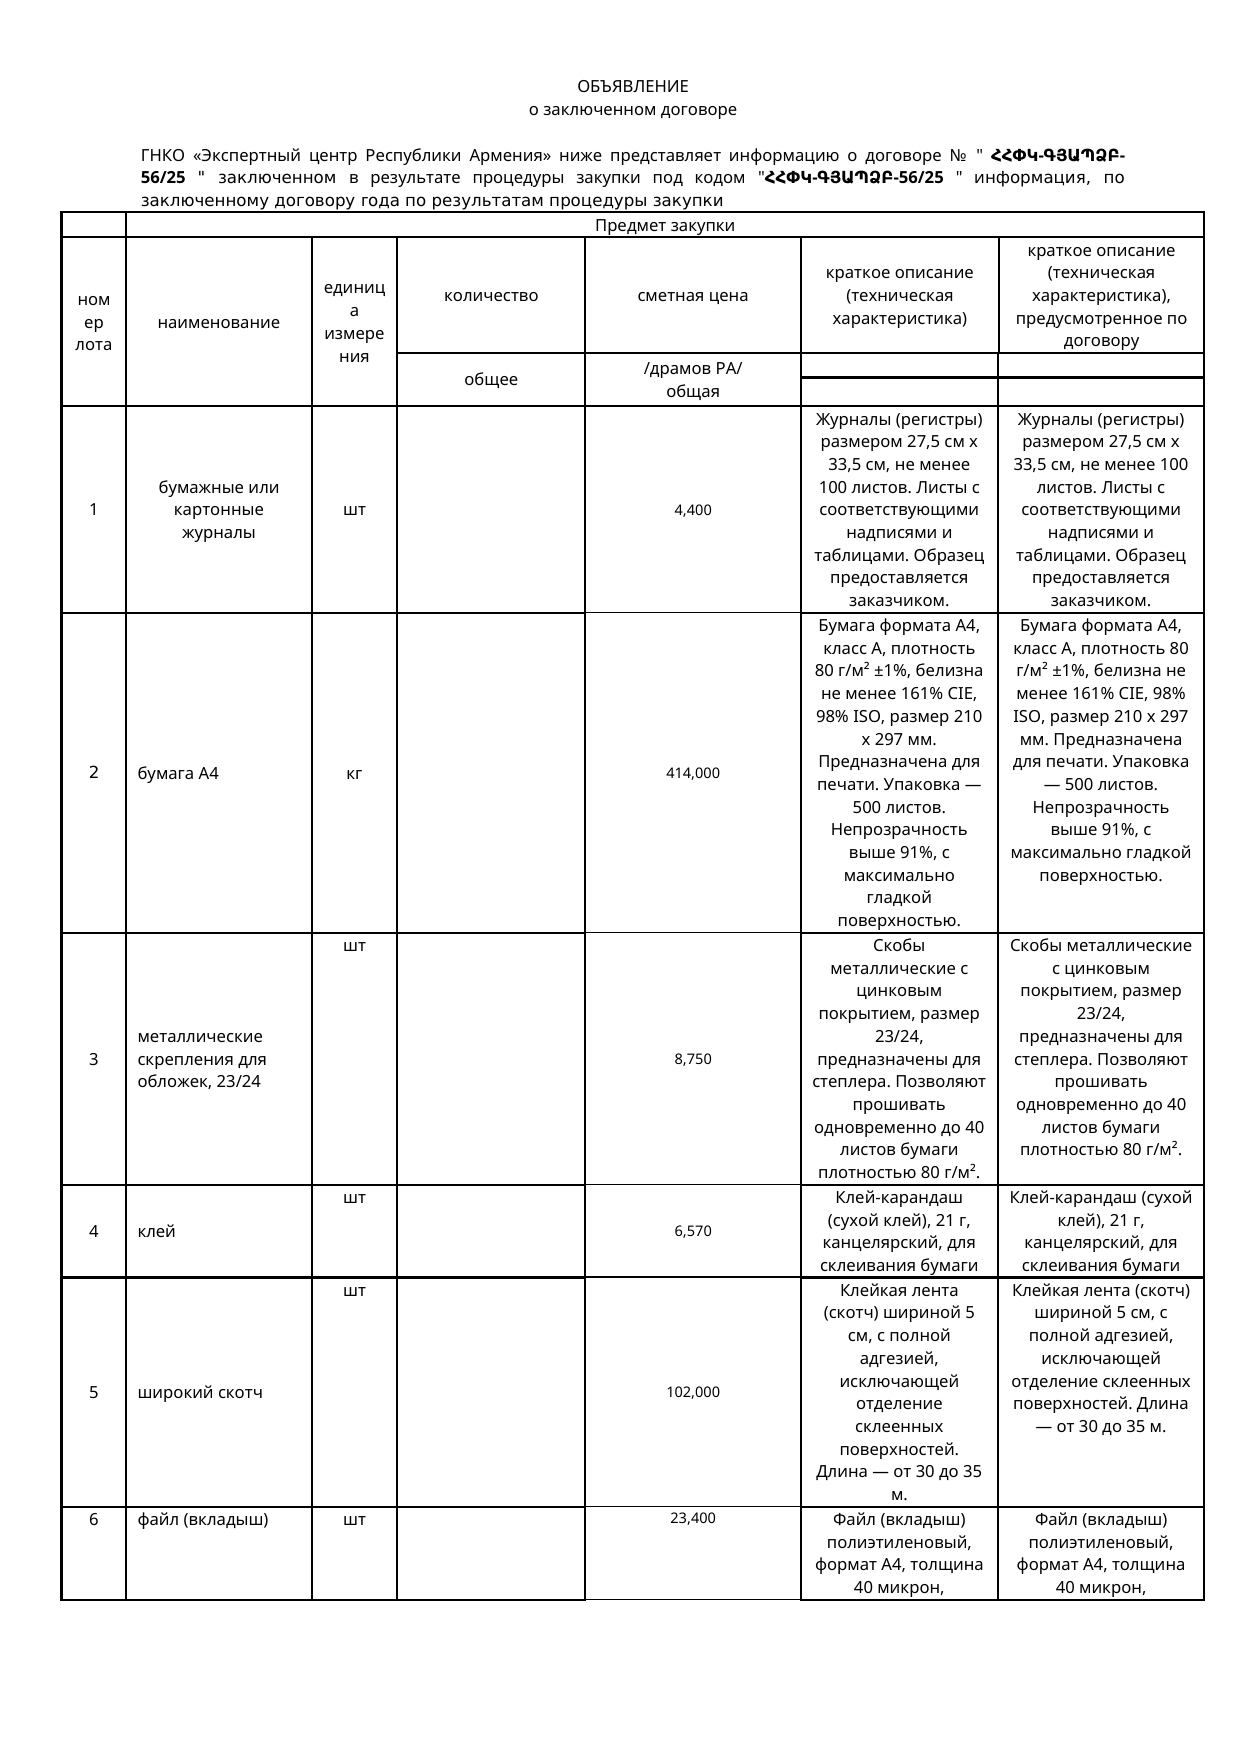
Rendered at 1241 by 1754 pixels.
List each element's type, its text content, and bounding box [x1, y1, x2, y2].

table_cell бумага A4 [127, 614, 311, 932]
table_header Предмет закупки [127, 213, 1203, 236]
table_cell /драмов РА/ общая [586, 354, 800, 405]
table_cell 1 [63, 407, 125, 612]
table_cell Скобы металлические с цинковым покрытием, размер 23/24, предназначены для степлера. Позволяют прошивать одновременно до 40 листов бумаги плотностью 80 г/м². [999, 934, 1203, 1183]
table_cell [999, 1508, 1203, 1598]
text о заключенном договоре [141, 98, 1125, 120]
table_cell шт [313, 1186, 396, 1276]
table_cell 5 [63, 1279, 125, 1506]
table_cell [398, 1186, 584, 1276]
table_cell 6,570 [586, 1185, 800, 1276]
table_cell наименование [127, 238, 311, 405]
table_cell 4 [63, 1186, 125, 1276]
table_cell Бумага формата A4, класс A, плотность 80 г/м² ±1%, белизна не менее 161% CIE, 98% ISO, размер 210 x 297 мм. Предназначена для печати. Упаковка — 500 листов. Непрозрачность выше 91%, с максимально гладкой поверхностью. [802, 614, 997, 932]
table_cell 102,000 [586, 1278, 800, 1506]
table_cell Клейкая лента (скотч) шириной 5 см, с полной адгезией, исключающей отделение склеенных поверхностей. Длина — от 30 до 35 м. [802, 1279, 997, 1506]
table_cell [999, 379, 1203, 405]
table_cell 414,000 [586, 613, 800, 932]
table_cell Бумага формата A4, класс A, плотность 80 г/м² ±1%, белизна не менее 161% CIE, 98% ISO, размер 210 x 297 мм. Предназначена для печати. Упаковка — 500 листов. Непрозрачность выше 91%, с максимально гладкой поверхностью. [999, 614, 1203, 932]
table_cell [802, 354, 997, 376]
table_cell краткое описание (техническая характеристика), предусмотренное по договору [1000, 238, 1203, 352]
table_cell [802, 1508, 997, 1598]
table_cell [398, 1279, 584, 1506]
table_cell Журналы (регистры) размером 27,5 см x 33,5 см, не менее 100 листов. Листы с соответствующими надписями и таблицами. Образец предоставляется заказчиком. [999, 407, 1203, 612]
table_cell шт [313, 1279, 396, 1506]
table_cell 8,750 [586, 933, 800, 1183]
table_cell 23,400 [586, 1507, 800, 1598]
table_cell Журналы (регистры) размером 27,5 см x 33,5 см, не менее 100 листов. Листы с соответствующими надписями и таблицами. Образец предоставляется заказчиком. [802, 407, 997, 612]
table_cell кг [313, 614, 396, 932]
table_cell клей [127, 1186, 311, 1276]
table_cell шт [313, 407, 396, 612]
table_cell краткое описание (техническая характеристика) [802, 238, 998, 352]
table_cell металлические скрепления для обложек, 23/24 [127, 934, 311, 1183]
table_cell [398, 407, 584, 612]
table_cell широкий скотч [127, 1279, 311, 1506]
table_cell файл (вкладыш) [127, 1508, 311, 1598]
table_cell [398, 1508, 584, 1598]
text ГНКО «Экспертный центр Республики Армения» ниже представляет информацию о договоре № " ՀՀՓԿ-ԳՅԱՊՁԲ-56/25 " заключенном в результате процедуры закупки под кодом "ՀՀՓԿ-ԳՅԱՊՁԲ-56/25 " информация, по заключенному договору года по результатам процедуры закупки [141, 143, 1125, 211]
table_cell [802, 379, 997, 405]
table_cell [999, 354, 1203, 376]
table_cell бумажные или картонные журналы [127, 407, 311, 612]
table_cell Скобы металлические с цинковым покрытием, размер 23/24, предназначены для степлера. Позволяют прошивать одновременно до 40 листов бумаги плотностью 80 г/м². [802, 934, 997, 1183]
table_cell 3 [63, 934, 125, 1183]
table_cell сметная цена [586, 238, 800, 352]
text ОБЪЯВЛЕНИЕ [141, 75, 1125, 98]
table_cell Клейкая лента (скотч) шириной 5 см, с полной адгезией, исключающей отделение склеенных поверхностей. Длина — от 30 до 35 м. [999, 1279, 1203, 1506]
table_cell 2 [63, 614, 125, 932]
table_cell [398, 934, 584, 1183]
table_cell 4,400 [586, 407, 800, 612]
table_cell номер лота [63, 238, 125, 405]
table_cell шт [313, 1508, 396, 1598]
table_cell единица измерения [313, 238, 396, 405]
table_cell Клей-карандаш (сухой клей), 21 г, канцелярский, для склеивания бумаги [999, 1186, 1203, 1276]
table_cell 6 [63, 1508, 125, 1598]
table_cell Клей-карандаш (сухой клей), 21 г, канцелярский, для склеивания бумаги [802, 1186, 997, 1276]
table_header [63, 213, 125, 236]
table_cell общее [398, 354, 584, 405]
table_cell [398, 614, 584, 932]
table_cell количество [398, 238, 584, 352]
table_cell шт [313, 934, 396, 1183]
